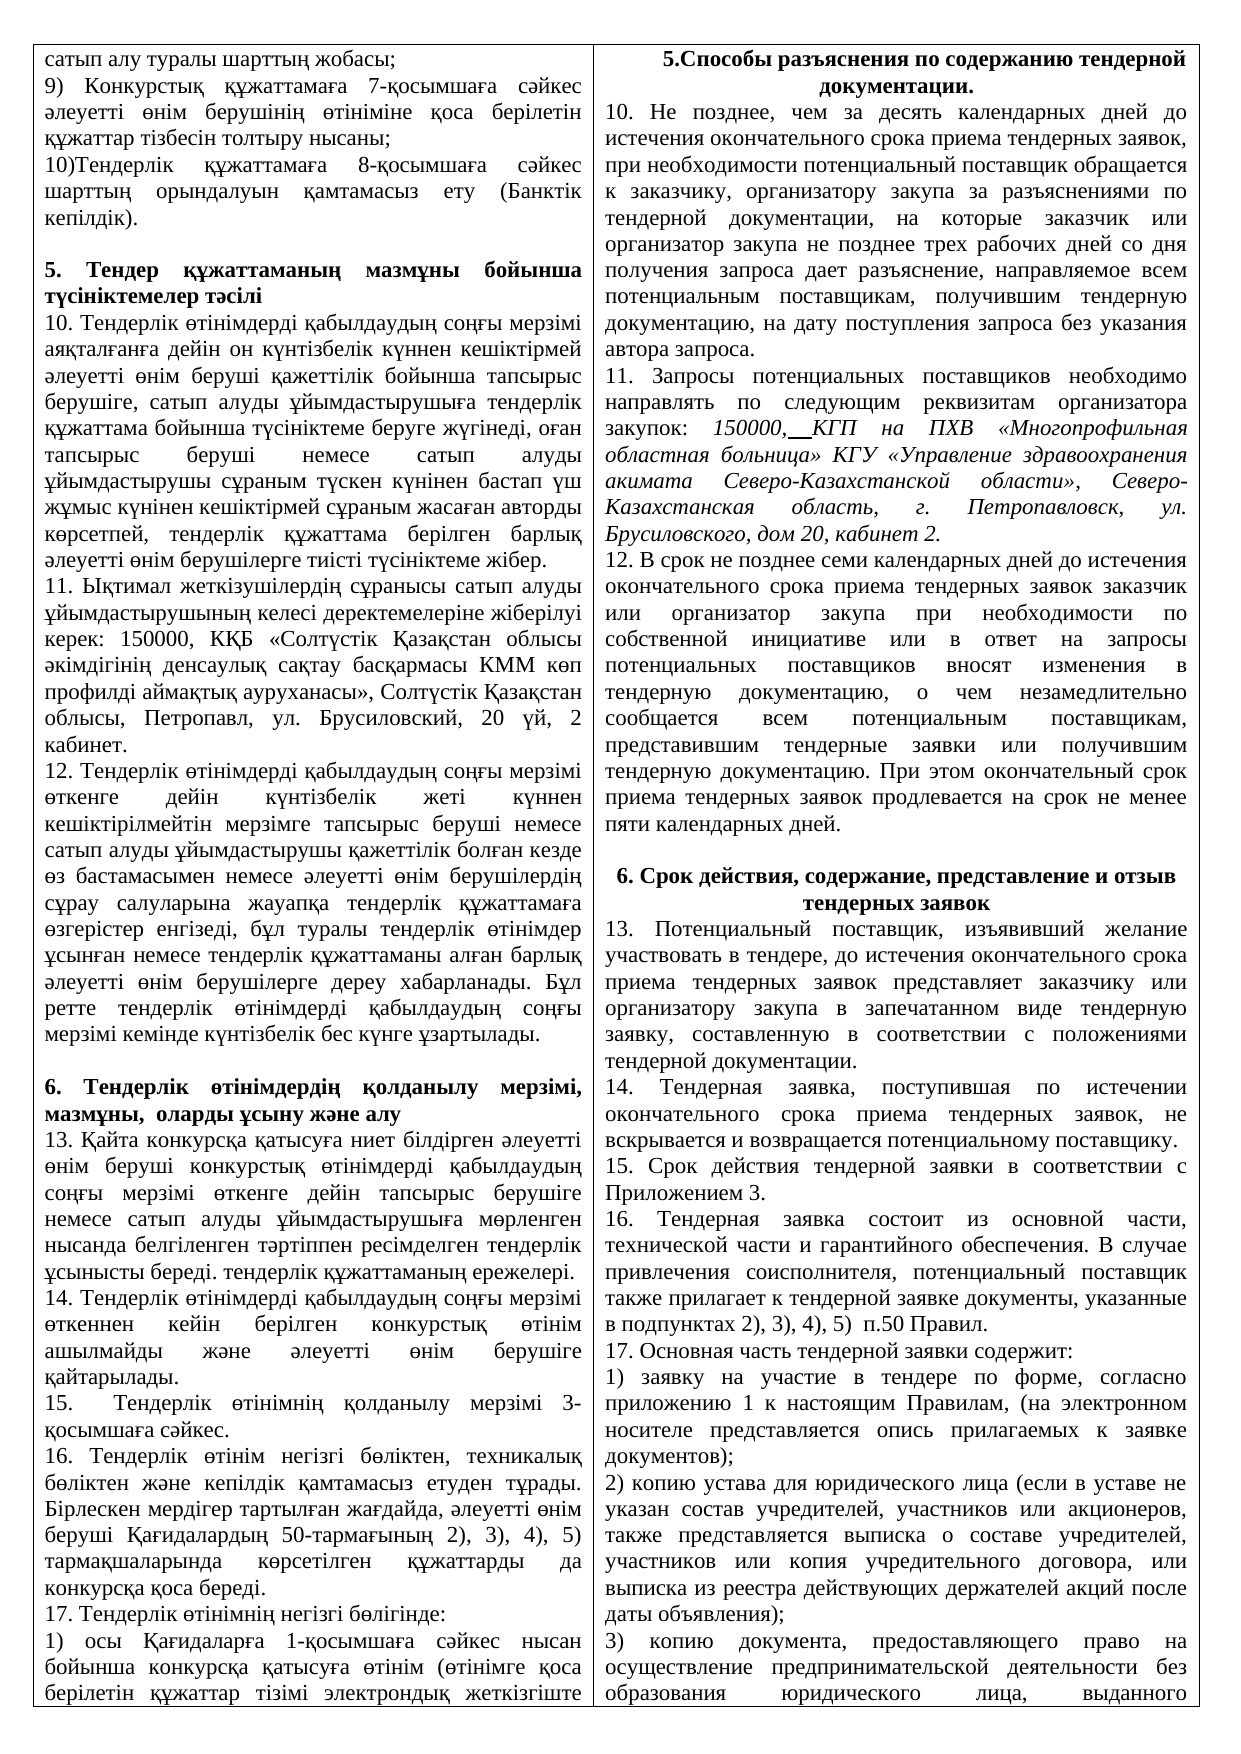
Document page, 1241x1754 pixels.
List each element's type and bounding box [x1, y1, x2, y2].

table_header [594, 45, 1199, 1706]
table_header [34, 45, 593, 1706]
